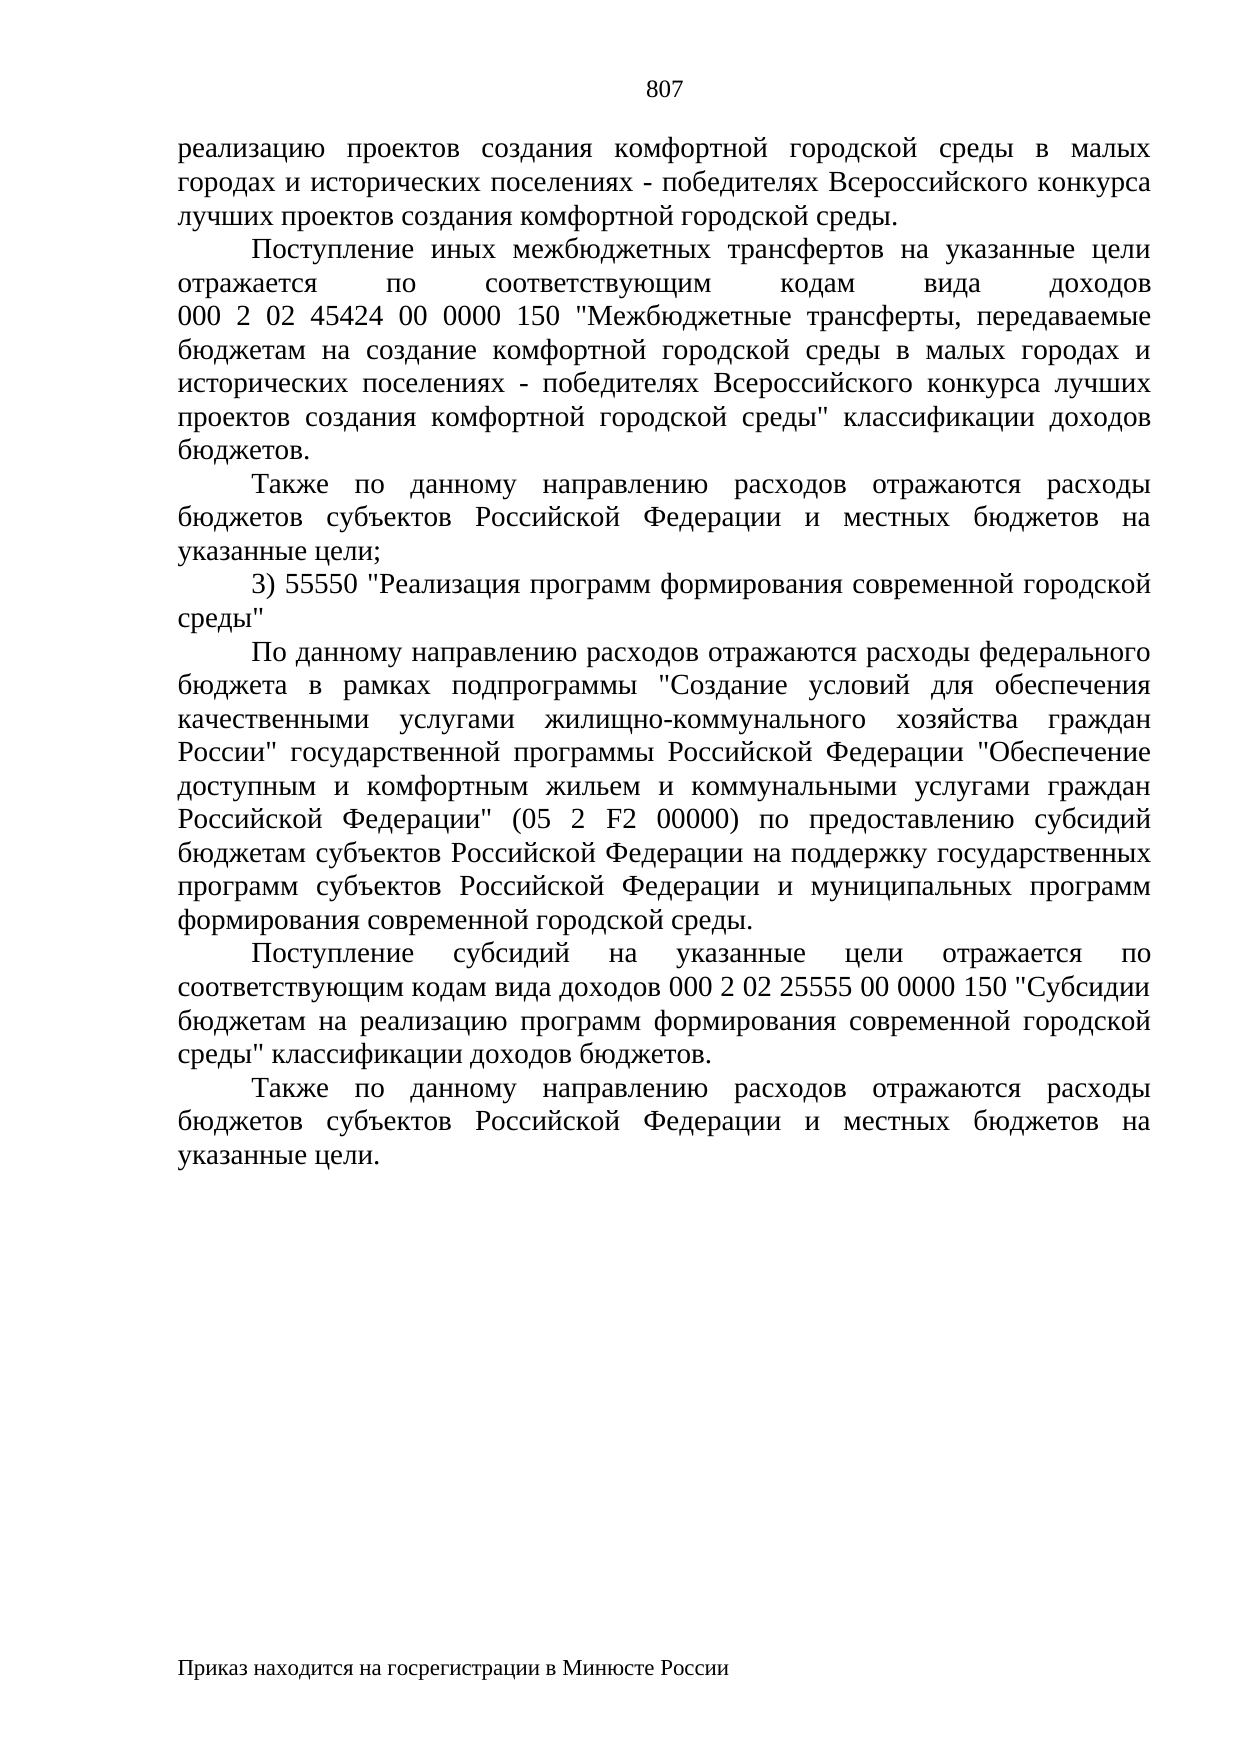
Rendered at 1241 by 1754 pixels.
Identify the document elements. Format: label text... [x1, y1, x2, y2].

text Также по данному направлению расходов отражаются расходы бюджетов субъектов Российской Федерации и местных бюджетов на указанные цели. [177, 1070, 1152, 1170]
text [177, 131, 1152, 231]
text По данному направлению расходов отражаются расходы федерального бюджета в рамках подпрограммы "Создание условий для обеспечения качественными услугами жилищно-коммунального хозяйства граждан России" государственной программы Российской Федерации "Обеспечение доступным и комфортным жильем и коммунальными услугами граждан Российской Федерации" (05 2 F2 00000) по предоставлению субсидий бюджетам субъектов Российской Федерации на поддержку государственных программ субъектов Российской Федерации и муниципальных программ формирования современной городской среды. [177, 634, 1152, 936]
text Поступление субсидий на указанные цели отражается по соответствующим кодам вида доходов 000 2 02 25555 00 0000 150 "Субсидии бюджетам на реализацию программ формирования современной городской среды" классификации доходов бюджетов. [177, 936, 1152, 1070]
text Поступление иных межбюджетных трансфертов на указанные цели отражается по соответствующим кодам вида доходов 000 2 02 45424 00 0000 150 "Межбюджетные трансферты, передаваемые бюджетам на создание комфортной городской среды в малых городах и исторических поселениях - победителях Всероссийского конкурса лучших проектов создания комфортной городской среды" классификации доходов бюджетов. [177, 231, 1152, 466]
text Также по данному направлению расходов отражаются расходы бюджетов субъектов Российской Федерации и местных бюджетов на указанные цели; [177, 466, 1152, 567]
text 3) 55550 "Реализация программ формирования современной городской среды" [177, 567, 1152, 634]
